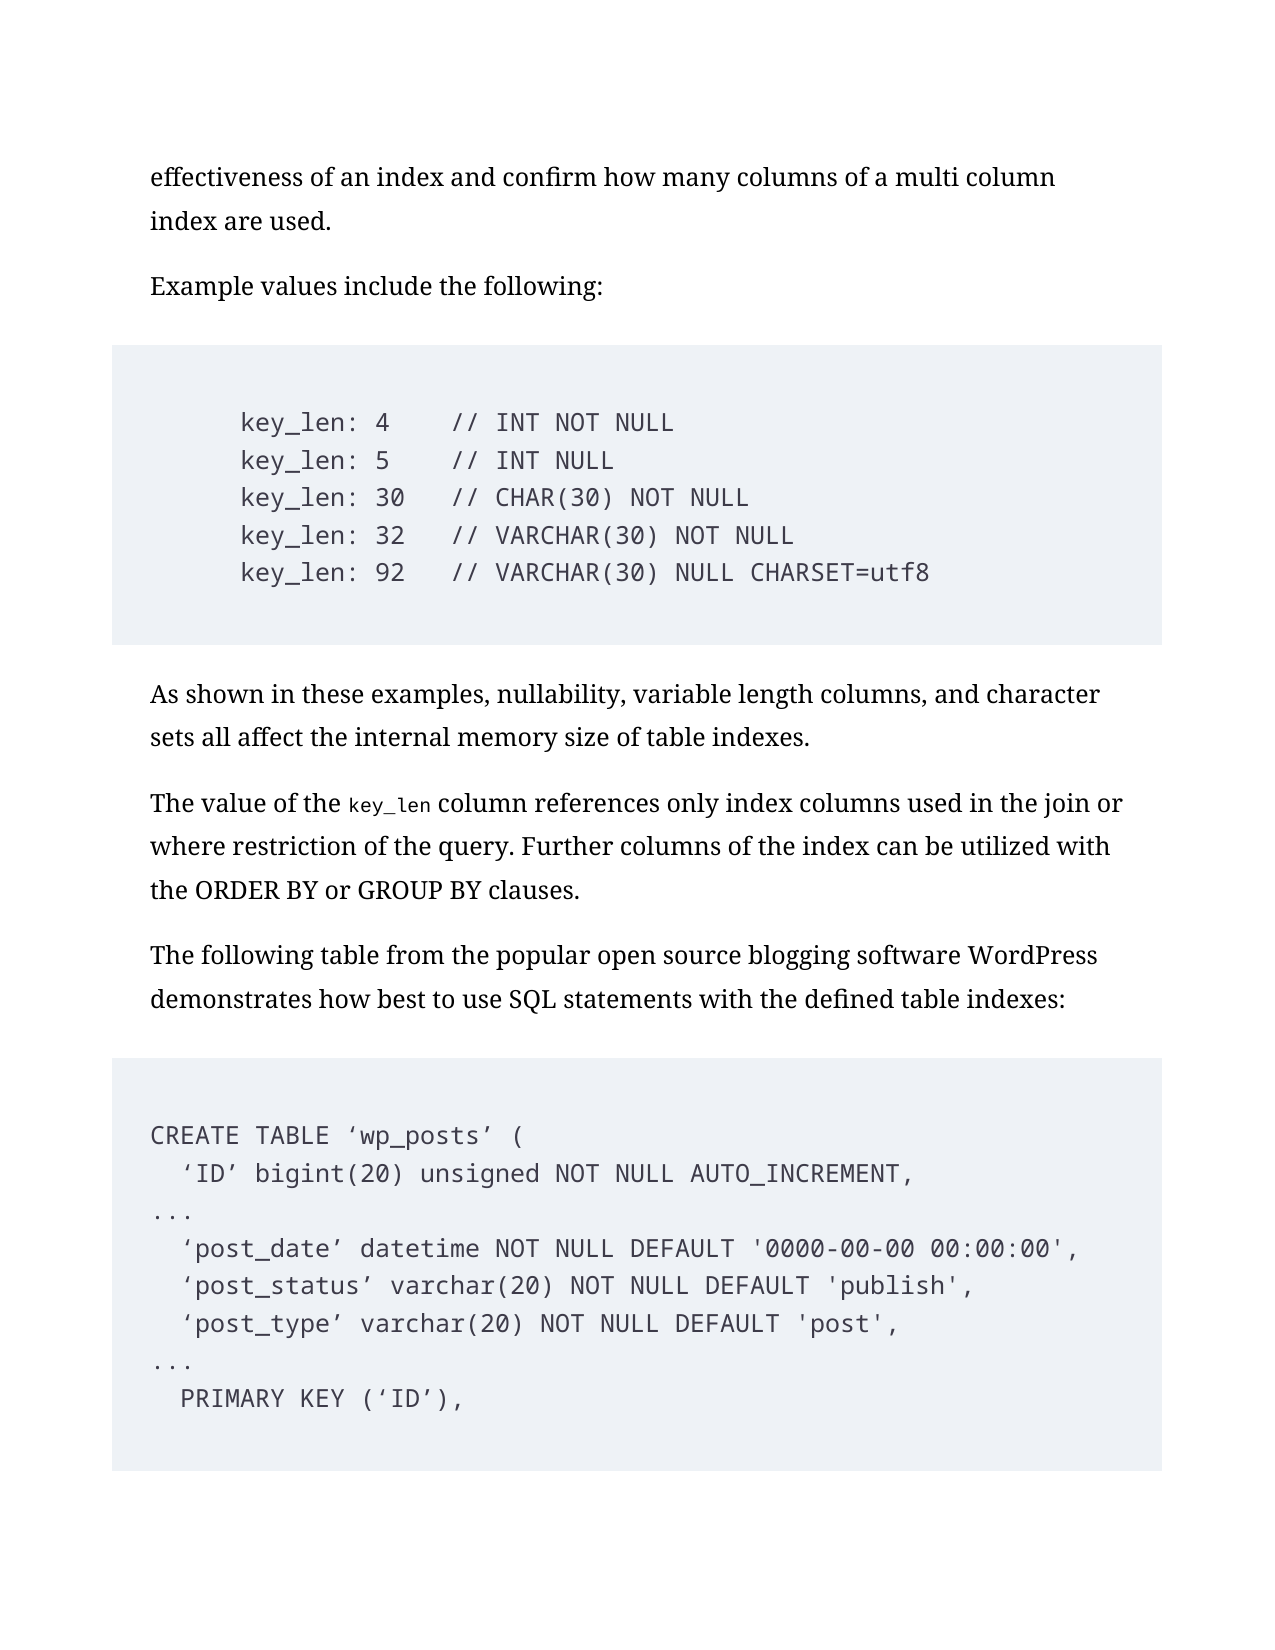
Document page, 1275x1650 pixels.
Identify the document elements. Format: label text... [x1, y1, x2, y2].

text The value of the key_len column references only index columns used in the join or where restriction of the query. Further columns of the index can be utilized with the ORDER BY or GROUP BY clauses. [150, 776, 1125, 907]
text key_len: 4 // INT NOT NULL key_len: 5 // INT NULL key_len: 30 // CHAR(30) NOT NULL key_len: 32 // VARCHAR(30) NOT NULL key_len: 92 // VARCHAR(30) NULL CHARSET=utf8 [112, 345, 1162, 645]
text The following table from the popular open source blogging software WordPress demonstrates how best to use SQL statements with the defined table indexes: [150, 928, 1125, 1016]
text Example values include the following: [150, 259, 1125, 303]
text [150, 150, 1125, 237]
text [112, 1058, 1162, 1471]
text As shown in these examples, nullability, variable length columns, and character sets all affect the internal memory size of table indexes. [150, 667, 1125, 754]
